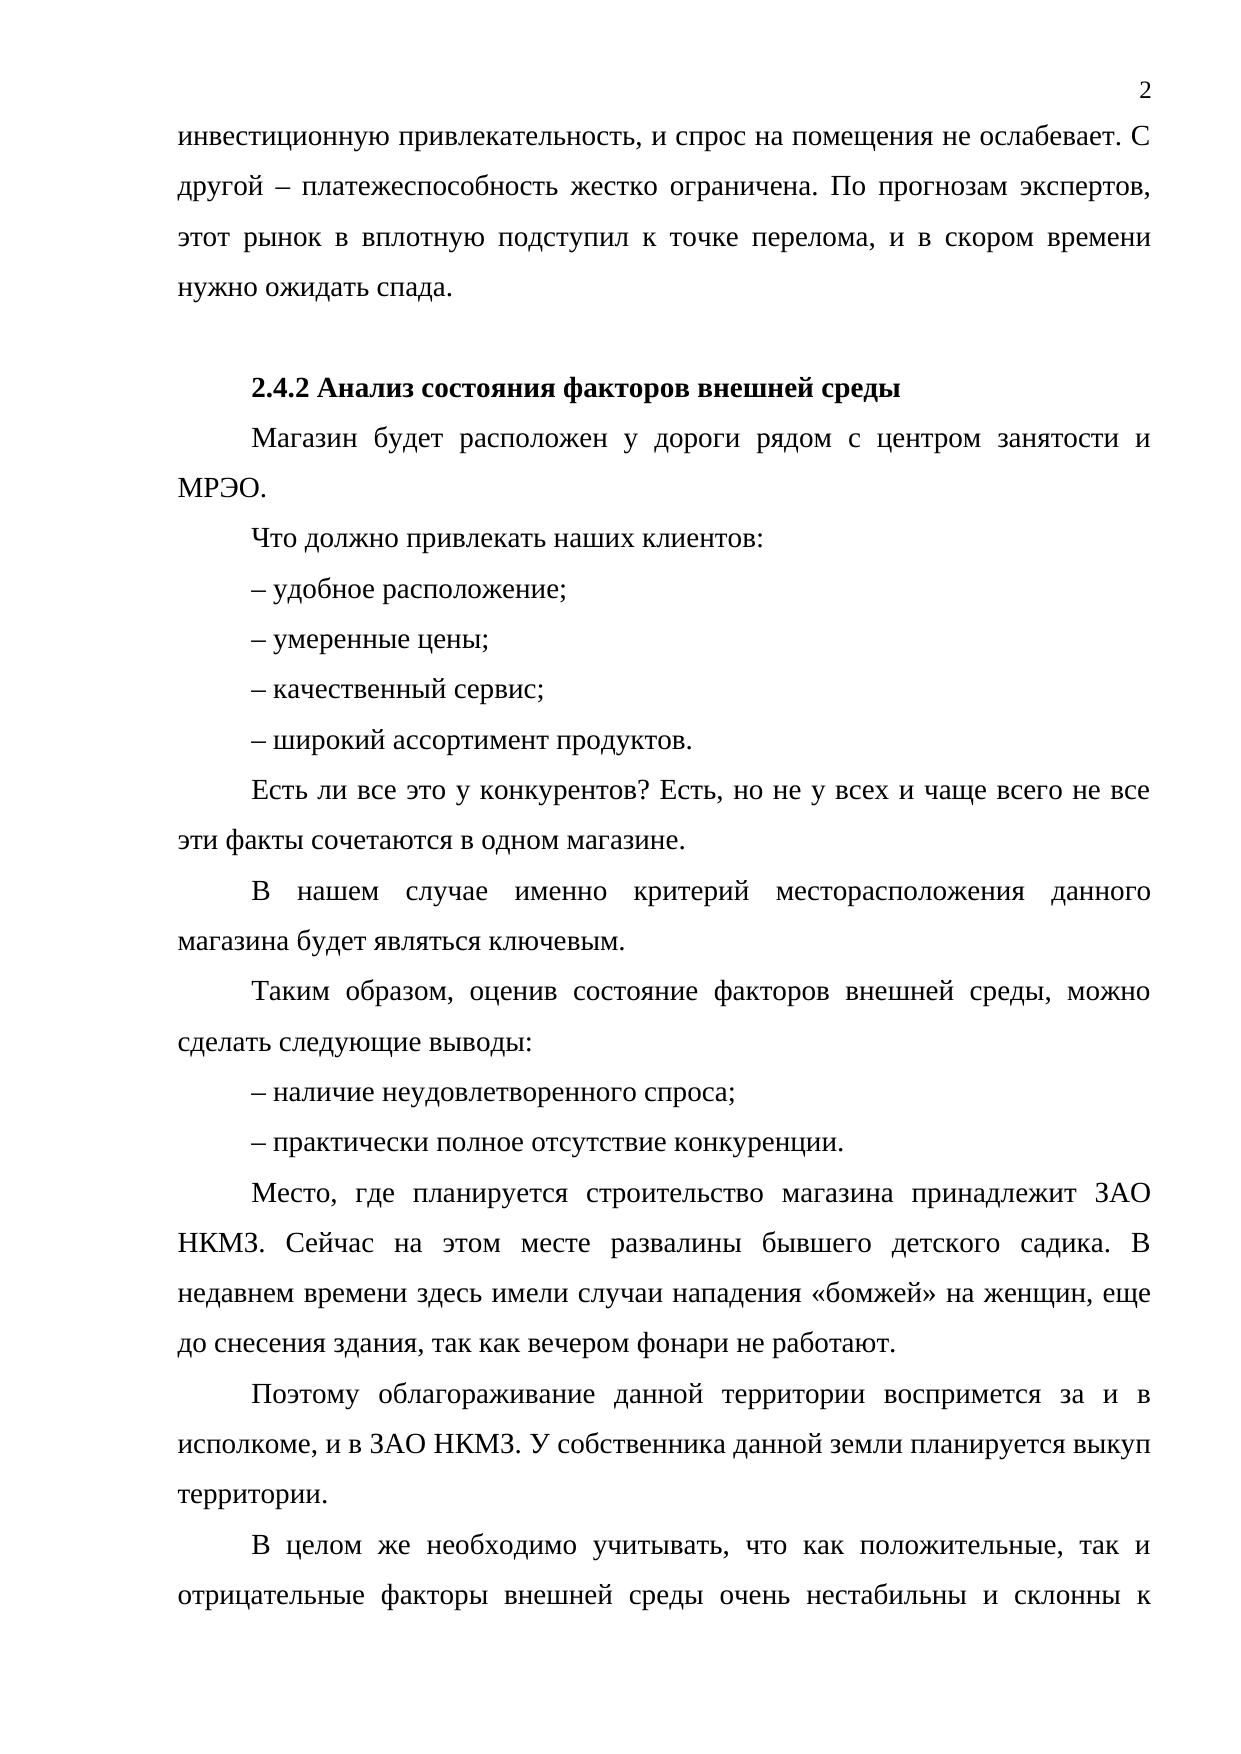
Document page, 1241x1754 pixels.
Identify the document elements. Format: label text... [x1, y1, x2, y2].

text Магазин будет расположен у дороги рядом с центром занятости и МРЭО. [177, 420, 1152, 504]
text – наличие неудовлетворенного спроса; [177, 1074, 1152, 1108]
text – практически полное отсутствие конкуренции. [177, 1124, 1152, 1158]
text – широкий ассортимент продуктов. [177, 722, 1152, 755]
text – качественный сервис; [177, 672, 1152, 705]
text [177, 118, 1152, 303]
text – умеренные цены; [177, 621, 1152, 655]
text Таким образом, оценив состояние факторов внешней среды, можно сделать следующие выводы: [177, 973, 1152, 1057]
text 2.4.2 Анализ состояния факторов внешней среды [177, 370, 1152, 403]
text Что должно привлекать наших клиентов: [177, 521, 1152, 554]
text – удобное расположение; [177, 571, 1152, 604]
text Поэтому облагораживание данной территории воспримется за и в исполкоме, и в ЗАО НКМЗ. У собственника данной земли планируется выкуп территории. [177, 1376, 1152, 1510]
text В нашем случае именно критерий месторасположения данного магазина будет являться ключевым. [177, 873, 1152, 957]
text Место, где планируется строительство магазина принадлежит ЗАО НКМЗ. Сейчас на этом месте развалины бывшего детского садика. В недавнем времени здесь имели случаи нападения «бомжей» на женщин, еще до снесения здания, так как вечером фонари не работают. [177, 1175, 1152, 1359]
text Есть ли все это у конкурентов? Есть, но не у всех и чаще всего не все эти факты сочетаются в одном магазине. [177, 772, 1152, 856]
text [177, 1527, 1152, 1611]
